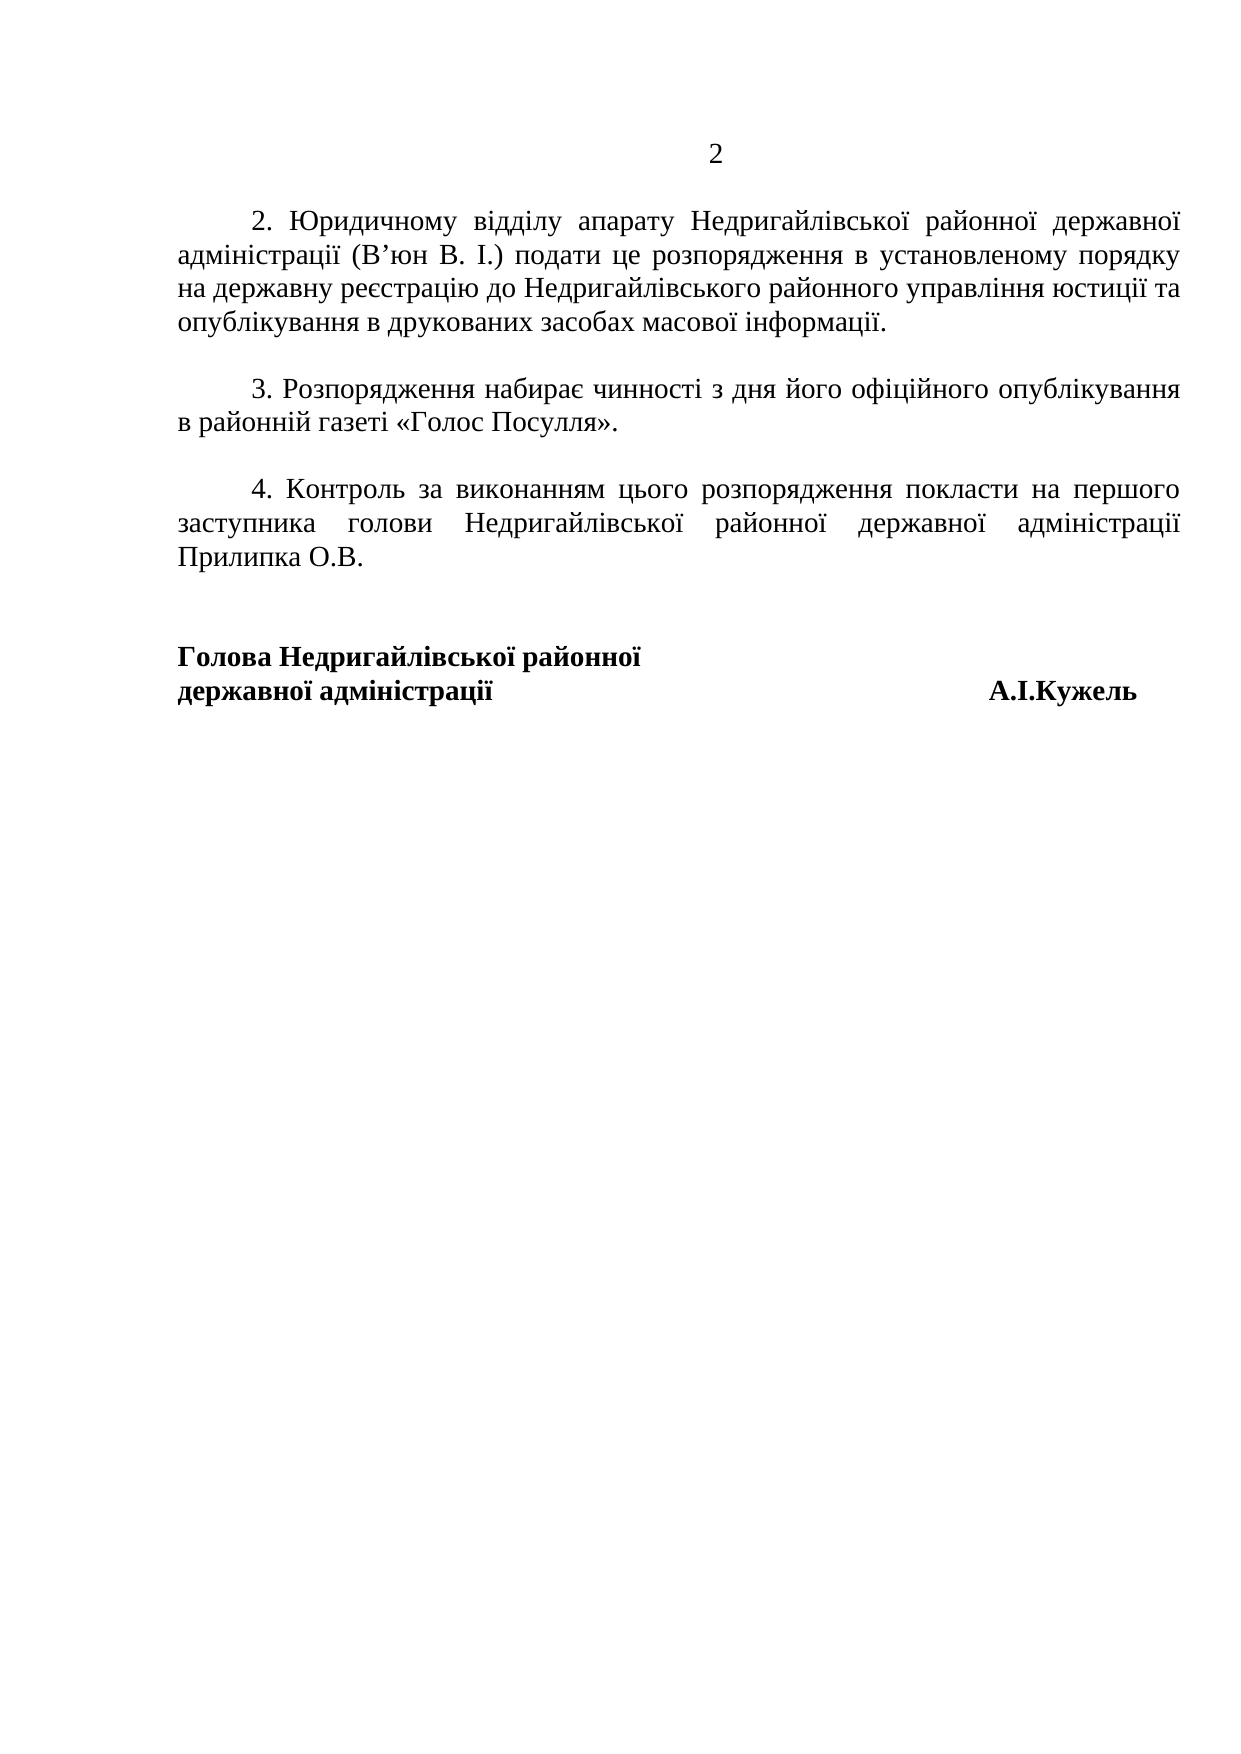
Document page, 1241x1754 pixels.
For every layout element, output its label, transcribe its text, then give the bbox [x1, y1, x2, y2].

text 4. Контроль за виконанням цього розпорядження покласти на першого заступника голови Недригайлівської районної державної адміністрації Прилипка О.В. [177, 472, 1181, 572]
text 3. Розпорядження набирає чинності з дня його офіційного опублікування в районній газеті «Голос Посулля». [177, 371, 1181, 438]
text 2. Юридичному відділу апарату Недригайлівської районної державної адміністрації (В’юн В. І.) подати це розпорядження в установленому порядку на державну реєстрацію до Недригайлівського районного управління юстиції та опублікування в друкованих засобах масової інформації. [177, 203, 1181, 337]
text Голова Недригайлівської районної [177, 639, 1181, 673]
text 2 [177, 136, 1181, 170]
text державної адміністрації А.І.Кужель [177, 673, 1181, 706]
